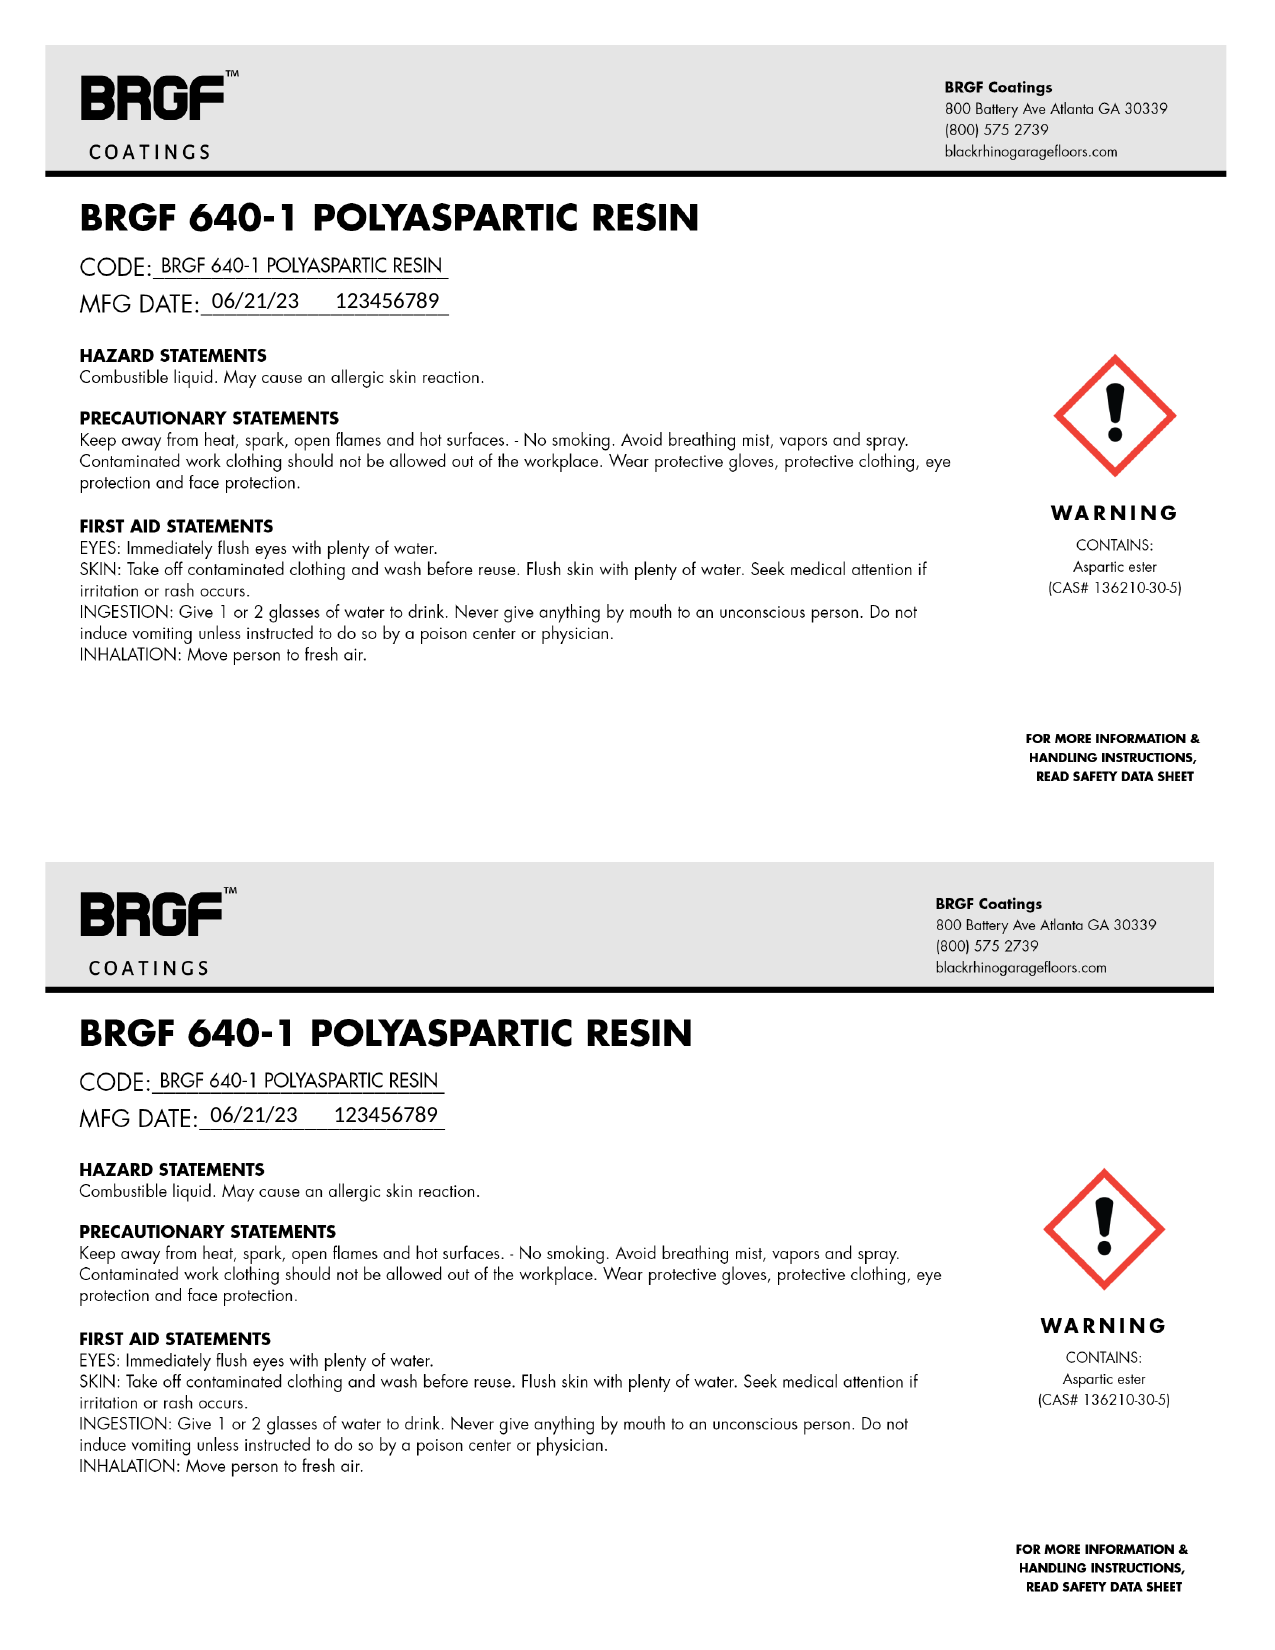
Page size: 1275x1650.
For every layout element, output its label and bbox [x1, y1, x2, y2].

picture [45, 45, 1227, 807]
picture [45, 862, 1214, 1615]
